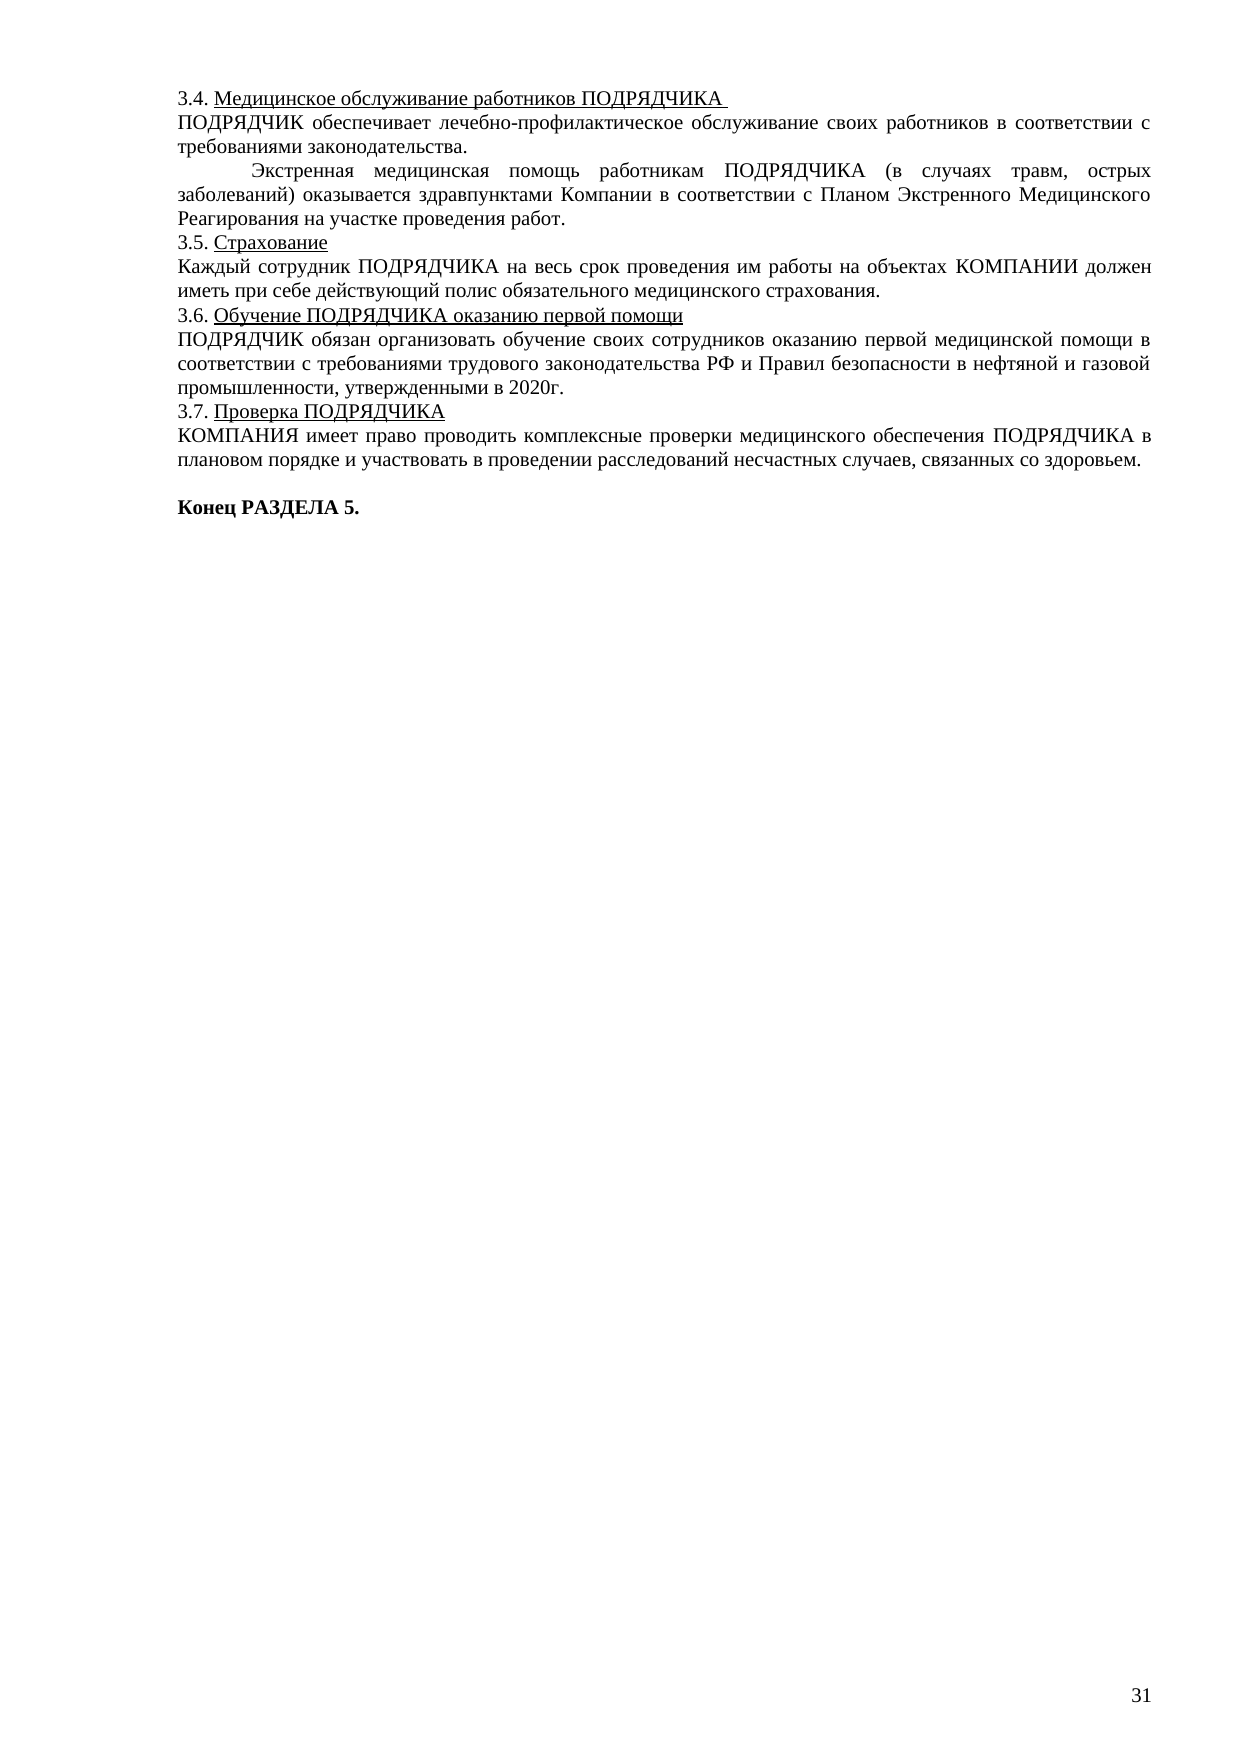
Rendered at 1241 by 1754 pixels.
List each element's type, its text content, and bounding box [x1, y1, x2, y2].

text Подрядчик обеспечивает лечебно-профилактическое обслуживание своих работников в соответствии с требованиями законодательства. [177, 110, 1152, 158]
subtitle 3.5. Страхование [177, 230, 1152, 254]
text Подрядчик обязан организовать обучение своих сотрудников оказанию первой медицинской помощи в соответствии с требованиями трудового законодательства РФ и Правил безопасности в нефтяной и газовой промышленности, утвержденными в 2020г. [177, 327, 1152, 399]
subtitle 3.4. Медицинское обслуживание работников подрядчика [177, 86, 1152, 110]
text Конец РАЗДЕЛА 5. [177, 495, 1152, 519]
text Экстренная медицинская помощь работникам Подрядчика (в случаях травм, острых заболеваний) оказывается здравпунктами Компании в соответствии с Планом Экстренного Медицинского Реагирования на участке проведения работ. [177, 158, 1152, 230]
subtitle 3.7. Проверка Подрядчика [177, 399, 1152, 423]
text Компания имеет право проводить комплексные проверки медицинского обеспечения Подрядчика в плановом порядке и участвовать в проведении расследований несчастных случаев, связанных со здоровьем. [177, 423, 1152, 471]
subtitle 3.6. Обучение Подрядчика оказанию первой помощи [177, 302, 1152, 327]
text Каждый сотрудник Подрядчика на весь срок проведения им работы на объектах Компании должен иметь при себе действующий полис обязательного медицинского страхования. [177, 254, 1152, 302]
